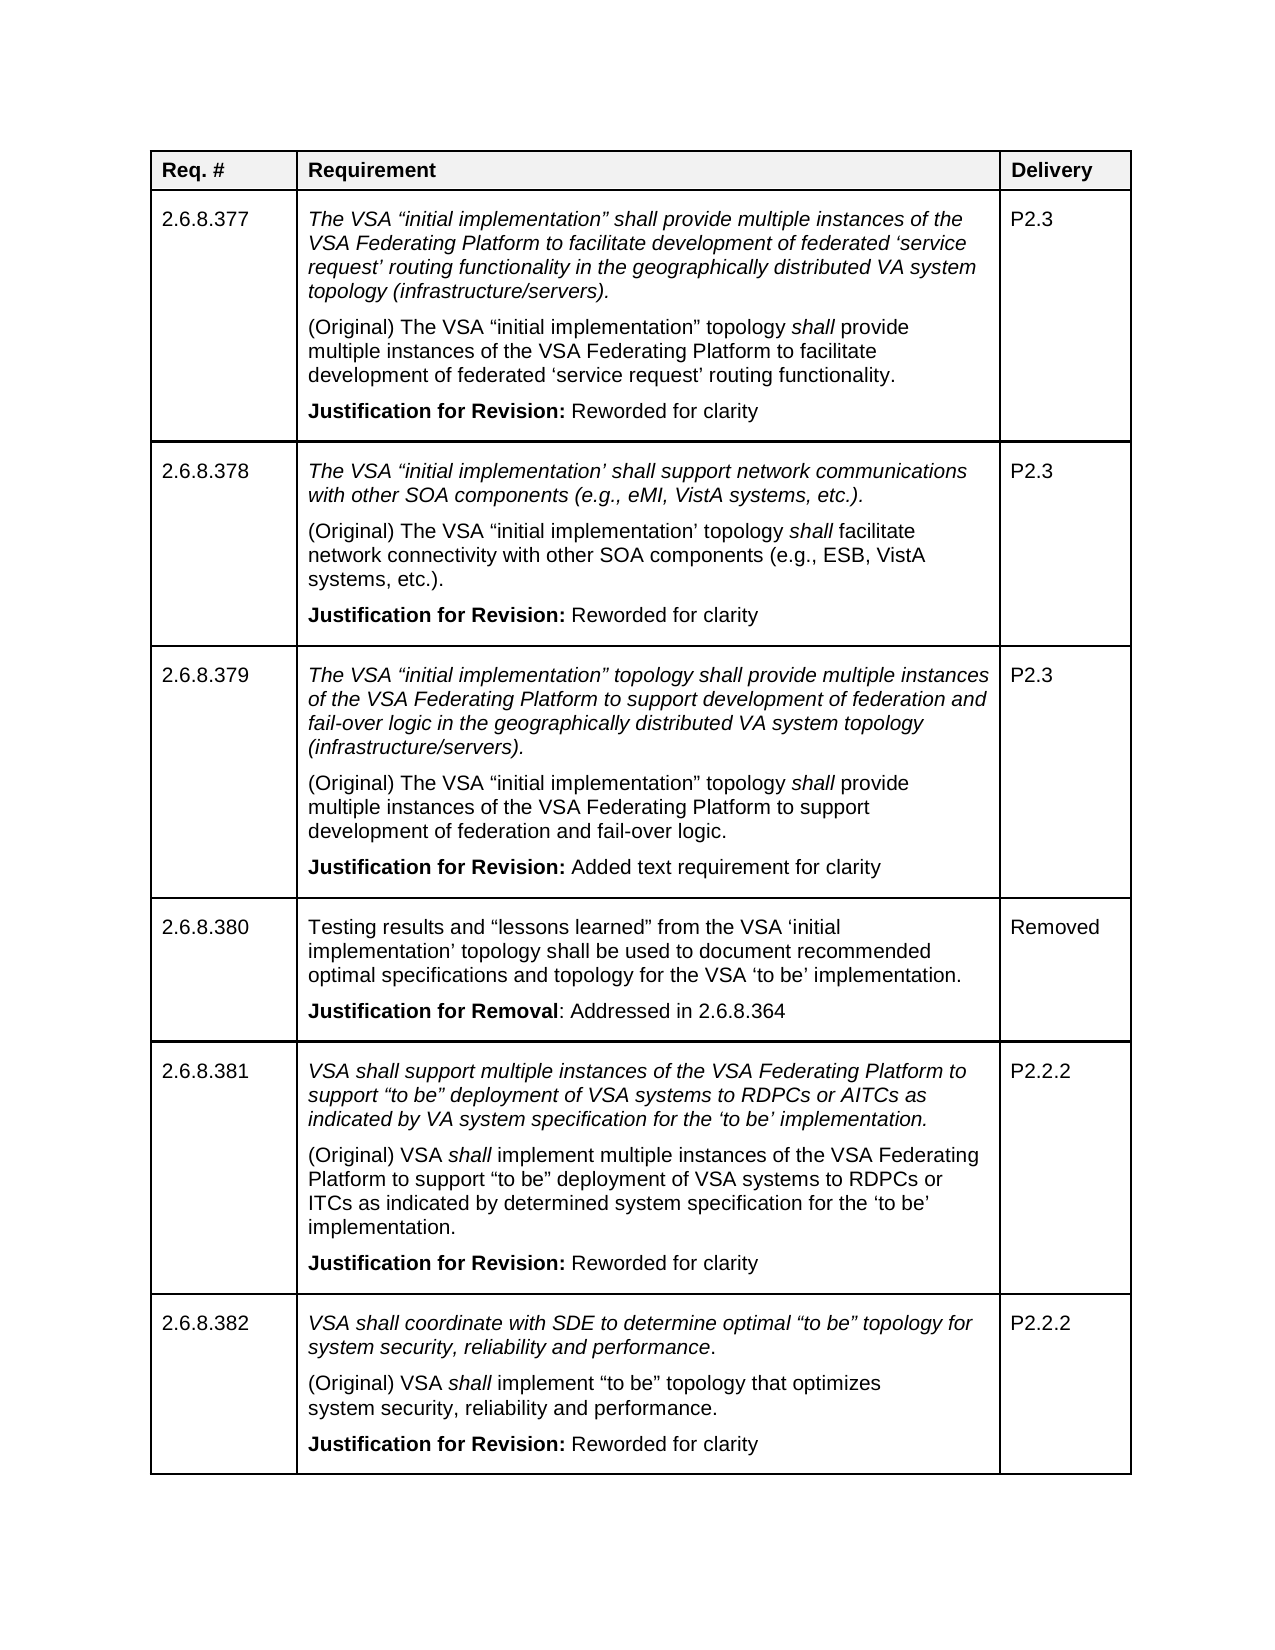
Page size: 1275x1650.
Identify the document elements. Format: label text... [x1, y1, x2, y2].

table_header Req. # [152, 152, 296, 188]
table_cell P2.3 [1001, 443, 1130, 645]
table_cell Testing results and “lessons learned” from the VSA ‘initial implementation’ topology shall be used to document recommended optimal specifications and topology for the VSA ‘to be’ implementation. Justification for Removal: Addressed in 2.6.8.364 [298, 899, 999, 1040]
table_header Requirement [298, 152, 999, 188]
table_cell 2.6.8.381 [152, 1043, 296, 1293]
table_cell P2.3 [1001, 191, 1130, 440]
table_cell The VSA “initial implementation’ shall support network communications with other SOA components (e.g., eMI, VistA systems, etc.). (Original) The VSA “initial implementation’ topology shall facilitate network connectivity with other SOA components (e.g., ESB, VistA systems, etc.). Justification for Revision: Reworded for clarity [298, 443, 999, 645]
table_cell VSA shall support multiple instances of the VSA Federating Platform to support “to be” deployment of VSA systems to RDPCs or AITCs as indicated by VA system specification for the ‘to be’ implementation. (Original) VSA shall implement multiple instances of the VSA Federating Platform to support “to be” deployment of VSA systems to RDPCs or ITCs as indicated by determined system specification for the ‘to be’ implementation. Justification for Revision: Reworded for clarity [298, 1043, 999, 1293]
table_cell 2.6.8.377 [152, 191, 296, 440]
table_cell P2.3 [1001, 647, 1130, 897]
table_header Delivery [1001, 152, 1130, 188]
table_cell 2.6.8.382 [152, 1295, 296, 1473]
table_cell Removed [1001, 899, 1130, 1040]
table_cell The VSA “initial implementation” topology shall provide multiple instances of the VSA Federating Platform to support development of federation and fail-over logic in the geographically distributed VA system topology (infrastructure/servers). (Original) The VSA “initial implementation” topology shall provide multiple instances of the VSA Federating Platform to support development of federation and fail-over logic. Justification for Revision: Added text requirement for clarity [298, 647, 999, 897]
table_cell 2.6.8.379 [152, 647, 296, 897]
table_cell The VSA “initial implementation” shall provide multiple instances of the VSA Federating Platform to facilitate development of federated ‘service request’ routing functionality in the geographically distributed VA system topology (infrastructure/servers). (Original) The VSA “initial implementation” topology shall provide multiple instances of the VSA Federating Platform to facilitate development of federated ‘service request’ routing functionality. Justification for Revision: Reworded for clarity [298, 191, 999, 440]
table_cell 2.6.8.380 [152, 899, 296, 1040]
table_cell 2.6.8.378 [152, 443, 296, 645]
table_cell P2.2.2 [1001, 1295, 1130, 1473]
table_cell P2.2.2 [1001, 1043, 1130, 1293]
table_cell VSA shall coordinate with SDE to determine optimal “to be” topology for system security, reliability and performance. (Original) VSA shall implement “to be” topology that optimizes system security, reliability and performance. Justification for Revision: Reworded for clarity [298, 1295, 999, 1473]
